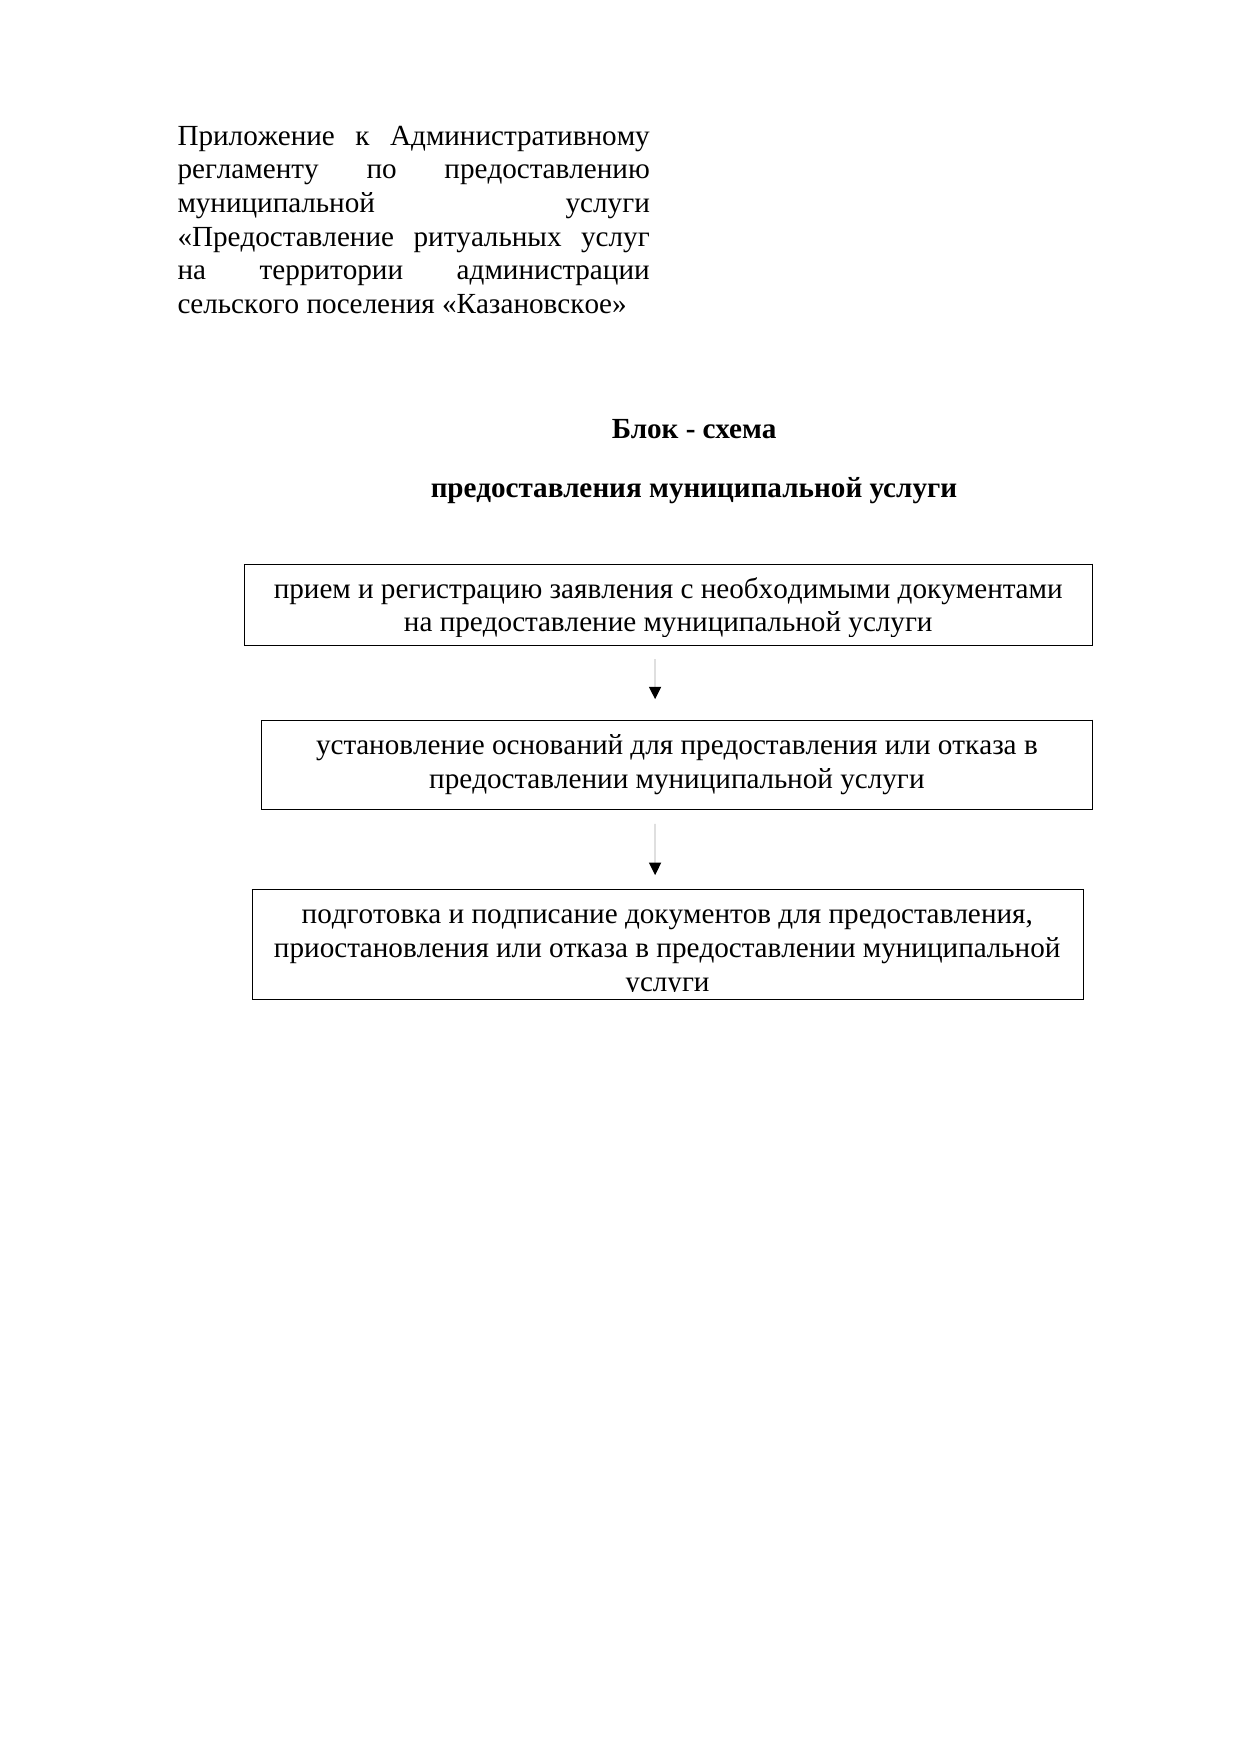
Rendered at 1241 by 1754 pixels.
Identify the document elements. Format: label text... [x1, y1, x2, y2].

title Блок - схема [177, 411, 1152, 445]
title предоставления муниципальной услуги [177, 470, 1152, 503]
text Приложение к Административному регламенту по предоставлению муниципальной услуги «Предоставление ритуальных услуг на территории администрации сельского поселения «Казановское» [177, 118, 650, 319]
